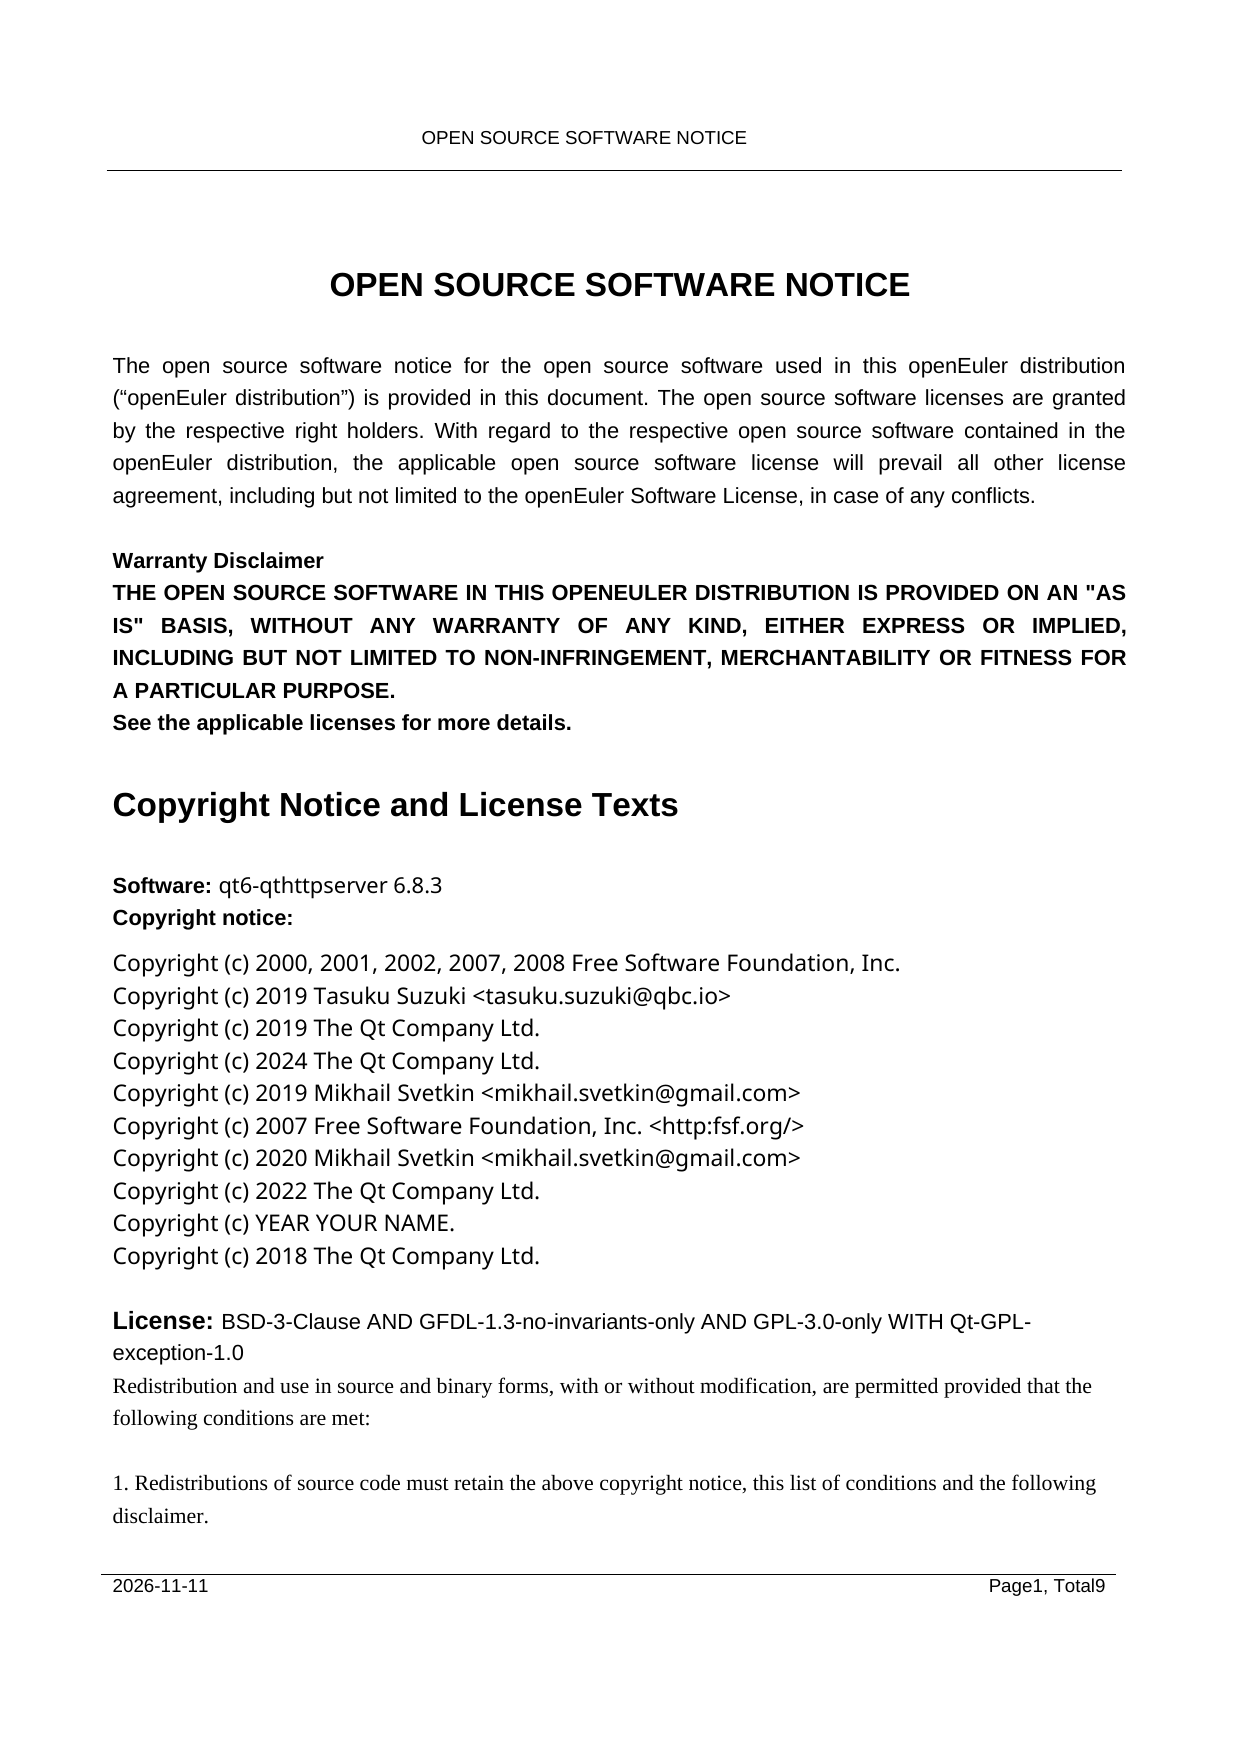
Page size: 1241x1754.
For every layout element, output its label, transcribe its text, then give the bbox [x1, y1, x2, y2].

text OPEN SOURCE SOFTWARE NOTICE [112, 251, 1128, 316]
text License: BSD-3-Clause AND GFDL-1.3-no-invariants-only AND GPL-3.0-only WITH Qt-GPL-exception-1.0 [112, 1304, 1128, 1369]
title Software: qt6-qthttpserver 6.8.3 [112, 869, 1128, 901]
text Copyright notice: [112, 901, 1128, 934]
text Warranty Disclaimer [112, 544, 1128, 576]
text Copyright Notice and License Texts [112, 771, 1128, 836]
text Copyright (c) 2000, 2001, 2002, 2007, 2008 Free Software Foundation, Inc. Copyright (c) 2019 Tasuku Suzuki <tasuku.suzuki@qbc.io> Copyright (c) 2019 The Qt Company Ltd. Copyright (c) 2024 The Qt Company Ltd. Copyright (c) 2019 Mikhail Svetkin <mikhail.svetkin@gmail.com> Copyright (c) 2007 Free Software Foundation, Inc. <http:fsf.org/> Copyright (c) 2020 Mikhail Svetkin <mikhail.svetkin@gmail.com> Copyright (c) 2022 The Qt Company Ltd. Copyright (c) YEAR YOUR NAME. Copyright (c) 2018 The Qt Company Ltd. [112, 947, 1128, 1304]
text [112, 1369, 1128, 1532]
text THE OPEN SOURCE SOFTWARE IN THIS OPENEULER DISTRIBUTION IS PROVIDED ON AN "AS IS" BASIS, WITHOUT ANY WARRANTY OF ANY KIND, EITHER EXPRESS OR IMPLIED, INCLUDING BUT NOT LIMITED TO NON-INFRINGEMENT, MERCHANTABILITY OR FITNESS FOR A PARTICULAR PURPOSE. See the applicable licenses for more details. [112, 576, 1128, 739]
text The open source software notice for the open source software used in this openEuler distribution (“openEuler distribution”) is provided in this document. The open source software licenses are granted by the respective right holders. With regard to the respective open source software contained in the openEuler distribution, the applicable open source software license will prevail all other license agreement, including but not limited to the openEuler Software License, in case of any conflicts. [112, 349, 1128, 511]
